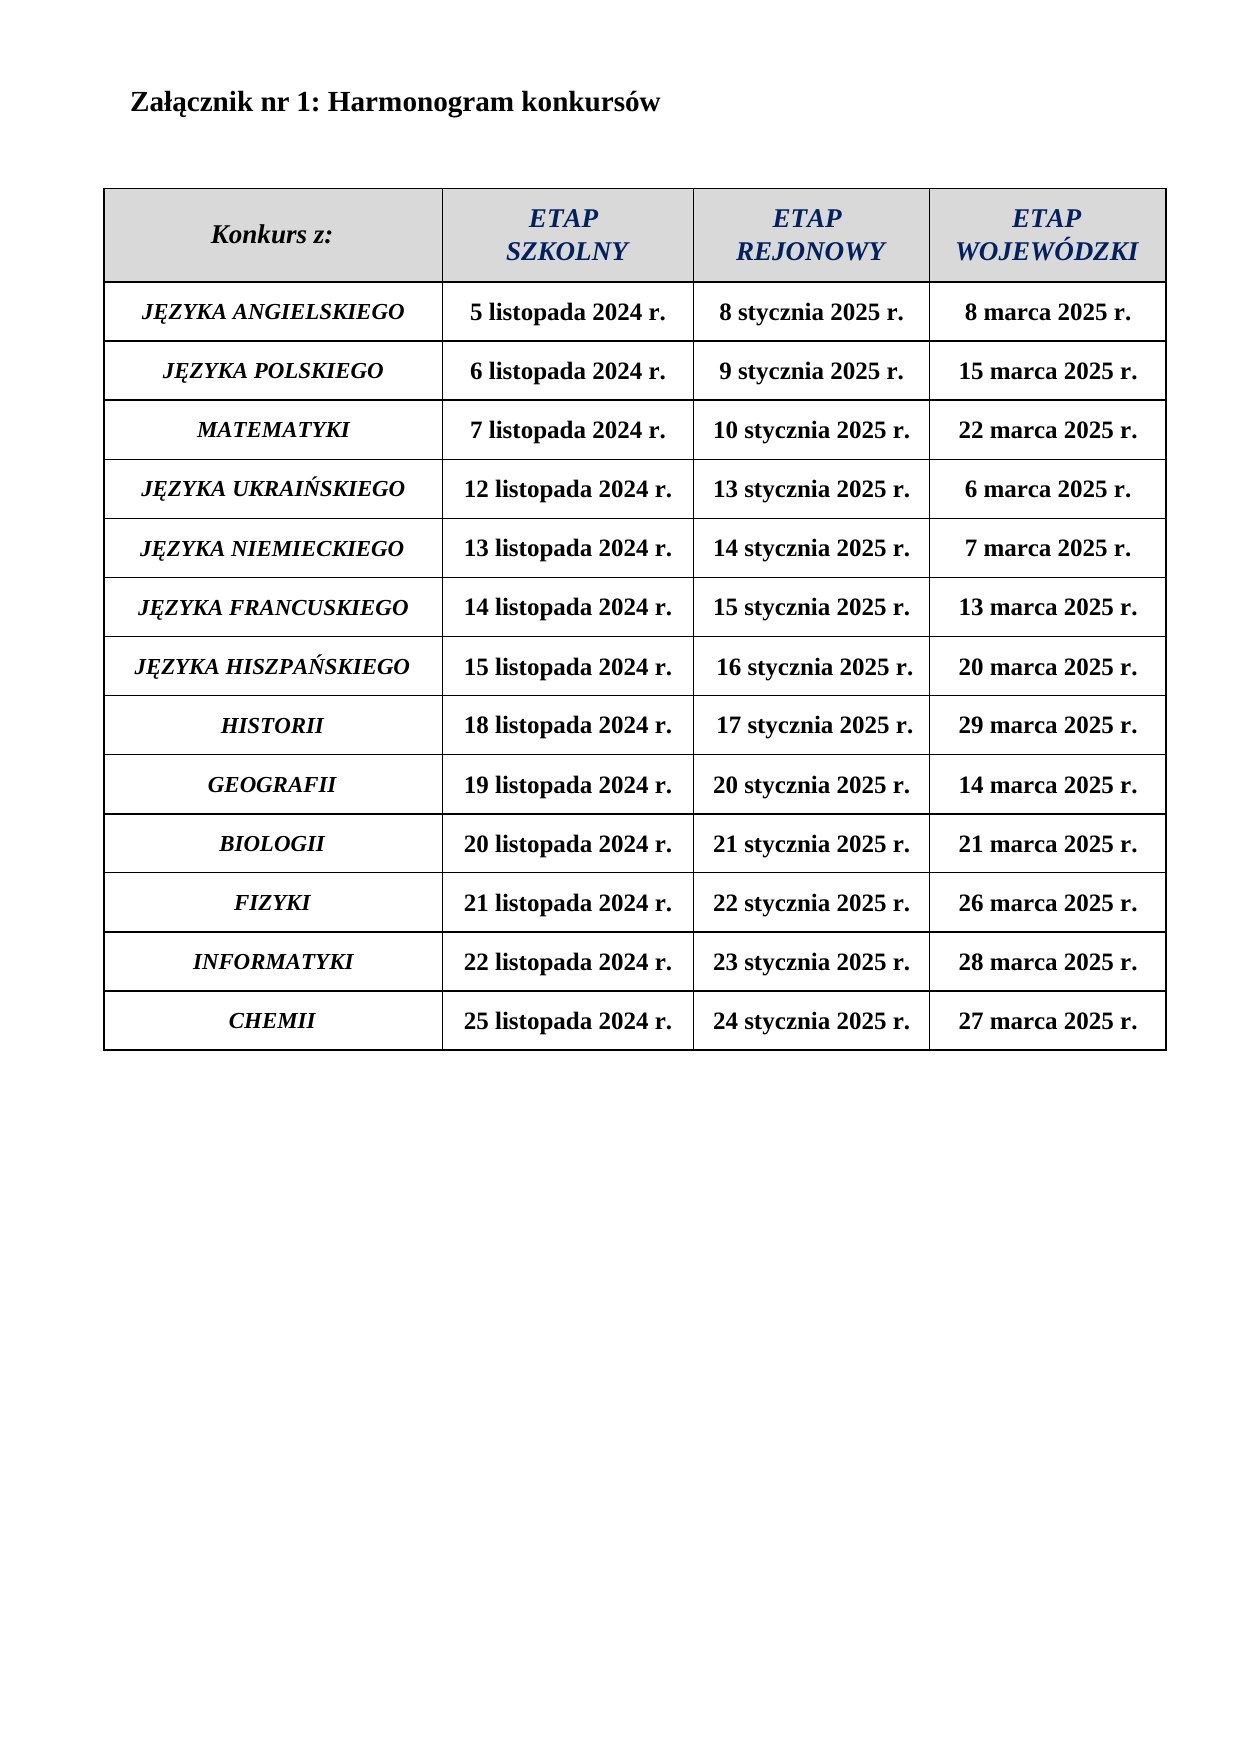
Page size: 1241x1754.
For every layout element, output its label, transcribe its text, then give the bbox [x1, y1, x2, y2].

table_cell 18 listopada 2024 r. [443, 696, 693, 754]
table_cell JĘZYKA HISZPAŃSKIEGO [105, 637, 442, 695]
table_cell 19 listopada 2024 r. [443, 755, 693, 813]
table_header ETAP REJONOWY [694, 189, 929, 281]
table_cell 15 stycznia 2025 r. [694, 578, 929, 636]
table_cell 7 marca 2025 r. [930, 519, 1165, 577]
table_cell 25 listopada 2024 r. [443, 992, 693, 1049]
table_cell 21 stycznia 2025 r. [694, 815, 929, 872]
table_cell 21 marca 2025 r. [930, 815, 1165, 872]
table_cell 13 marca 2025 r. [930, 578, 1165, 636]
table_cell 6 listopada 2024 r. [443, 342, 693, 399]
table_cell 17 stycznia 2025 r. [694, 696, 929, 754]
table_cell 12 listopada 2024 r. [443, 460, 693, 517]
table_cell JĘZYKA ANGIELSKIEGO [105, 283, 442, 340]
table_cell 27 marca 2025 r. [930, 992, 1165, 1049]
table_header ETAP SZKOLNY [443, 189, 693, 281]
table_cell FIZYKI [105, 873, 442, 931]
table_cell 8 marca 2025 r. [930, 283, 1165, 340]
table_cell 6 marca 2025 r. [930, 460, 1165, 517]
subtitle Załącznik nr 1: Harmonogram konkursów [130, 84, 1140, 118]
table_cell 15 marca 2025 r. [930, 342, 1165, 399]
table_cell 26 marca 2025 r. [930, 873, 1165, 931]
table_cell JĘZYKA UKRAIŃSKIEGO [105, 460, 442, 517]
table_cell 20 listopada 2024 r. [443, 815, 693, 872]
table_cell 22 marca 2025 r. [930, 401, 1165, 458]
table_header ETAP WOJEWÓDZKI [930, 189, 1165, 281]
table_cell 5 listopada 2024 r. [443, 283, 693, 340]
table_cell BIOLOGII [105, 815, 442, 872]
table_cell 13 listopada 2024 r. [443, 519, 693, 577]
table_cell 14 listopada 2024 r. [443, 578, 693, 636]
table_cell INFORMATYKI [105, 933, 442, 990]
table_cell 24 stycznia 2025 r. [694, 992, 929, 1049]
table_cell 15 listopada 2024 r. [443, 637, 693, 695]
table_cell HISTORII [105, 696, 442, 754]
table_cell JĘZYKA FRANCUSKIEGO [105, 578, 442, 636]
table_cell CHEMII [105, 992, 442, 1049]
table_cell 21 listopada 2024 r. [443, 873, 693, 931]
table_cell JĘZYKA NIEMIECKIEGO [105, 519, 442, 577]
table_cell 29 marca 2025 r. [930, 696, 1165, 754]
table_cell 16 stycznia 2025 r. [694, 637, 929, 695]
table_cell 10 stycznia 2025 r. [694, 401, 929, 458]
table_cell 22 listopada 2024 r. [443, 933, 693, 990]
table_cell 20 marca 2025 r. [930, 637, 1165, 695]
table_cell 23 stycznia 2025 r. [694, 933, 929, 990]
table_cell 14 stycznia 2025 r. [694, 519, 929, 577]
table_cell MATEMATYKI [105, 401, 442, 458]
table_cell 20 stycznia 2025 r. [694, 755, 929, 813]
table_cell 8 stycznia 2025 r. [694, 283, 929, 340]
table_cell 28 marca 2025 r. [930, 933, 1165, 990]
table_cell 14 marca 2025 r. [930, 755, 1165, 813]
table_cell 22 stycznia 2025 r. [694, 873, 929, 931]
table_cell 7 listopada 2024 r. [443, 401, 693, 458]
table_cell GEOGRAFII [105, 755, 442, 813]
table_header Konkurs z: [105, 189, 442, 281]
table_cell 9 stycznia 2025 r. [694, 342, 929, 399]
table_cell JĘZYKA POLSKIEGO [105, 342, 442, 399]
table_cell 13 stycznia 2025 r. [694, 460, 929, 517]
